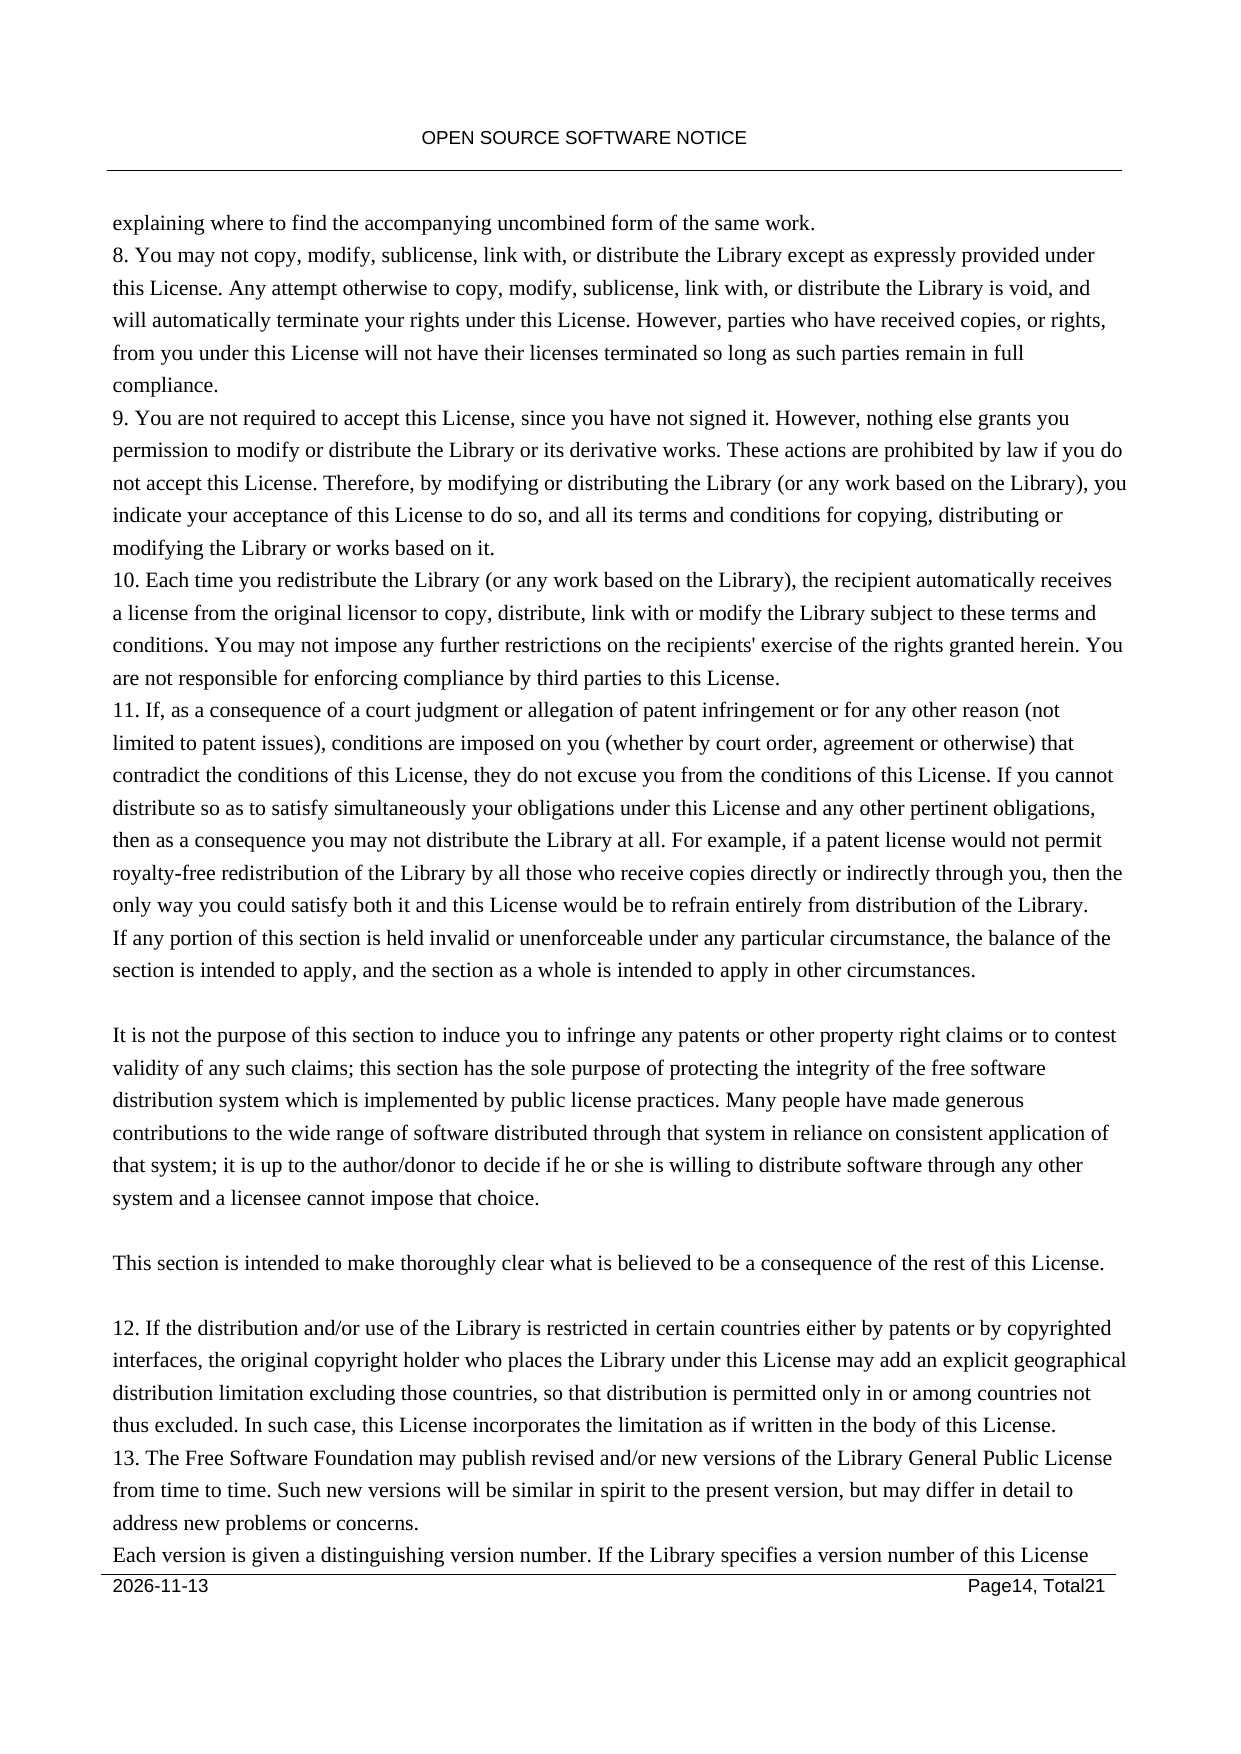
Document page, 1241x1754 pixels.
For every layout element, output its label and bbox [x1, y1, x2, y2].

text [112, 206, 1128, 1571]
